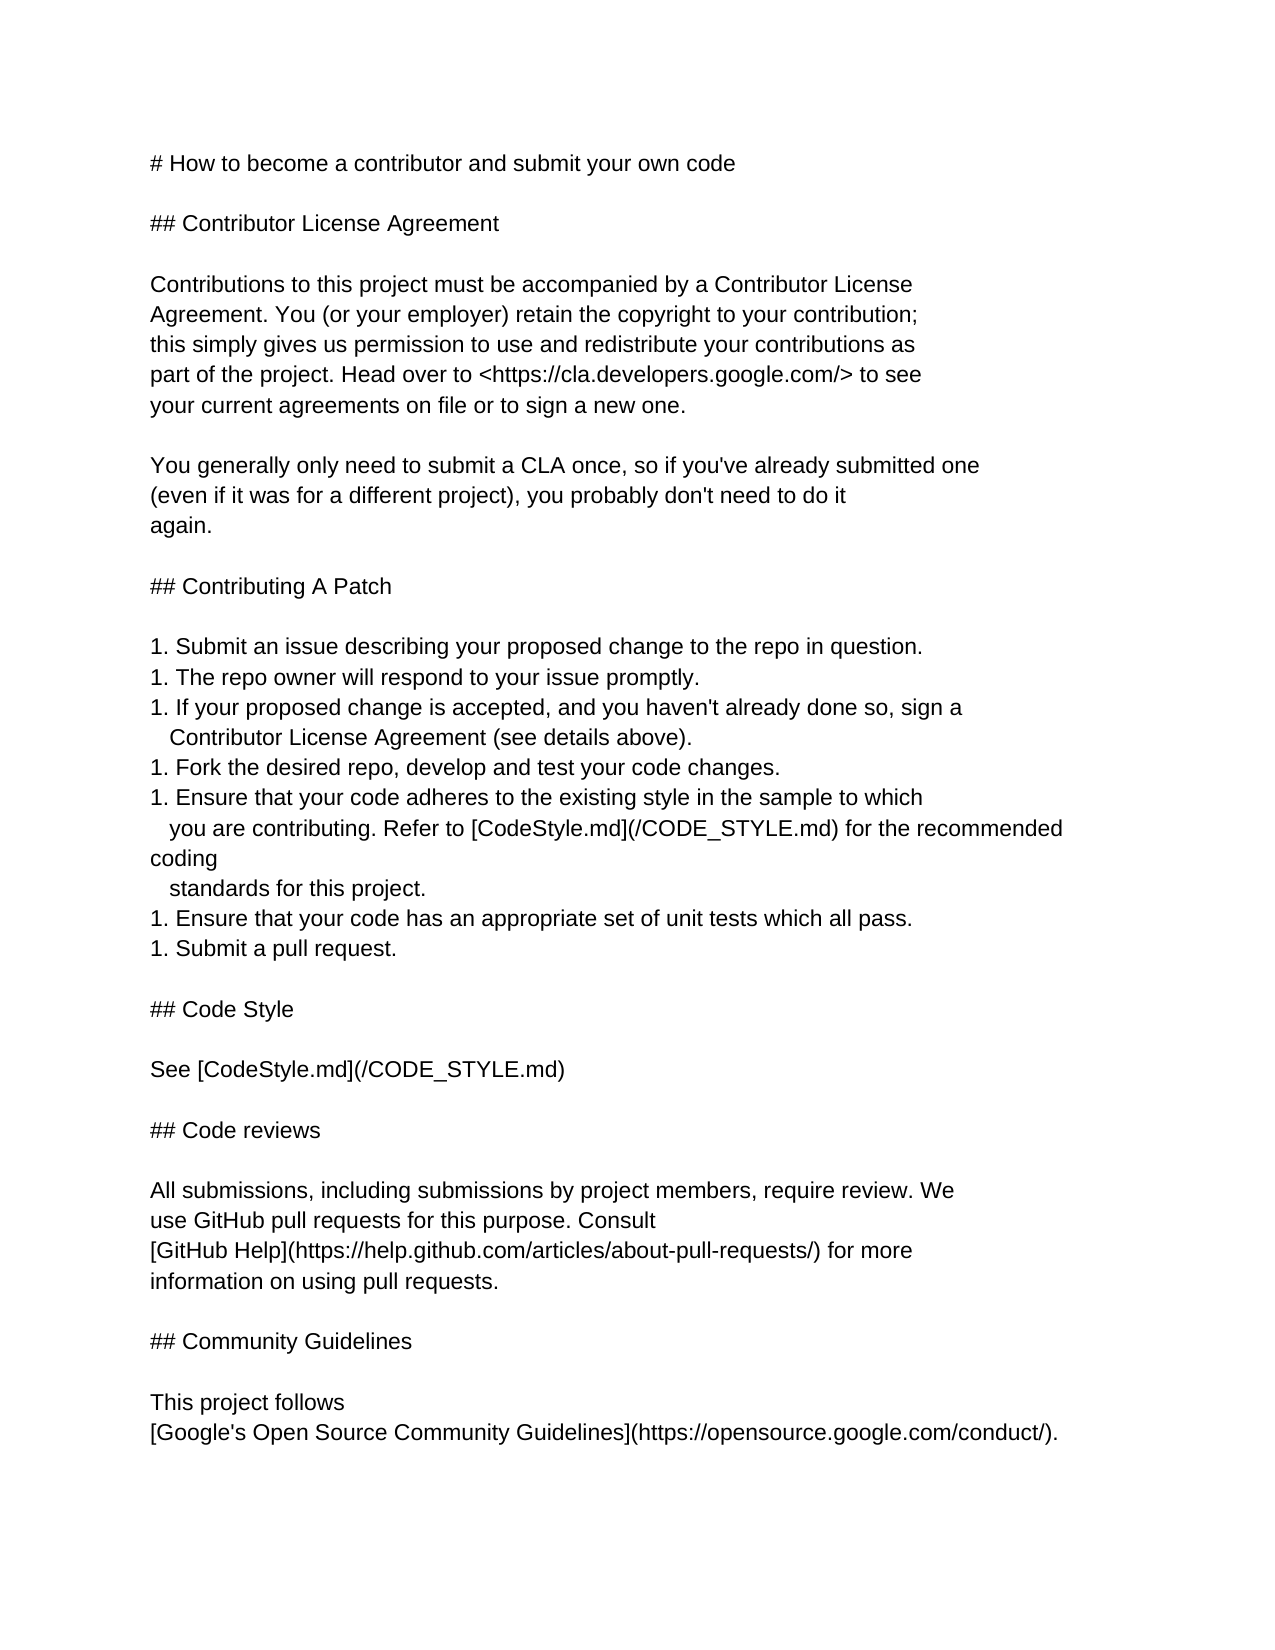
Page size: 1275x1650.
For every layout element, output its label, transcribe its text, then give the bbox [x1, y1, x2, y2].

text standards for this project. [150, 875, 1125, 901]
text 1. Fork the desired repo, develop and test your code changes. [150, 754, 1125, 781]
text 1. Submit an issue describing your proposed change to the repo in question. [150, 633, 1125, 660]
text your current agreements on file or to sign a new one. [150, 392, 1125, 418]
text # How to become a contributor and submit your own code [150, 150, 1125, 176]
text 1. If your proposed change is accepted, and you haven't already done so, sign a [150, 694, 1125, 720]
text 1. The repo owner will respond to your issue promptly. [150, 663, 1125, 690]
text You generally only need to submit a CLA once, so if you've already submitted one [150, 452, 1125, 478]
text information on using pull requests. [150, 1268, 1125, 1294]
text part of the project. Head over to <https://cla.developers.google.com/> to see [150, 361, 1125, 388]
text [GitHub Help](https://help.github.com/articles/about-pull-requests/) for more [150, 1237, 1125, 1264]
text Contributor License Agreement (see details above). [150, 724, 1125, 750]
text 1. Ensure that your code has an appropriate set of unit tests which all pass. [150, 905, 1125, 932]
text 1. Ensure that your code adheres to the existing style in the sample to which [150, 784, 1125, 811]
text 1. Submit a pull request. [150, 935, 1125, 962]
text ## Code reviews [150, 1117, 1125, 1143]
text [Google's Open Source Community Guidelines](https://opensource.google.com/conduct/). [150, 1419, 1125, 1445]
text use GitHub pull requests for this purpose. Consult [150, 1207, 1125, 1234]
text ## Code Style [150, 996, 1125, 1022]
text This project follows [150, 1388, 1125, 1415]
text All submissions, including submissions by project members, require review. We [150, 1177, 1125, 1203]
text Contributions to this project must be accompanied by a Contributor License [150, 271, 1125, 297]
text this simply gives us permission to use and redistribute your contributions as [150, 331, 1125, 358]
text ## Contributor License Agreement [150, 210, 1125, 237]
text See [CodeStyle.md](/CODE_STYLE.md) [150, 1056, 1125, 1083]
text ## Community Guidelines [150, 1328, 1125, 1354]
text you are contributing. Refer to [CodeStyle.md](/CODE_STYLE.md) for the recommended coding [150, 814, 1125, 871]
text again. [150, 512, 1125, 539]
text Agreement. You (or your employer) retain the copyright to your contribution; [150, 301, 1125, 327]
text (even if it was for a different project), you probably don't need to do it [150, 482, 1125, 509]
text ## Contributing A Patch [150, 573, 1125, 599]
